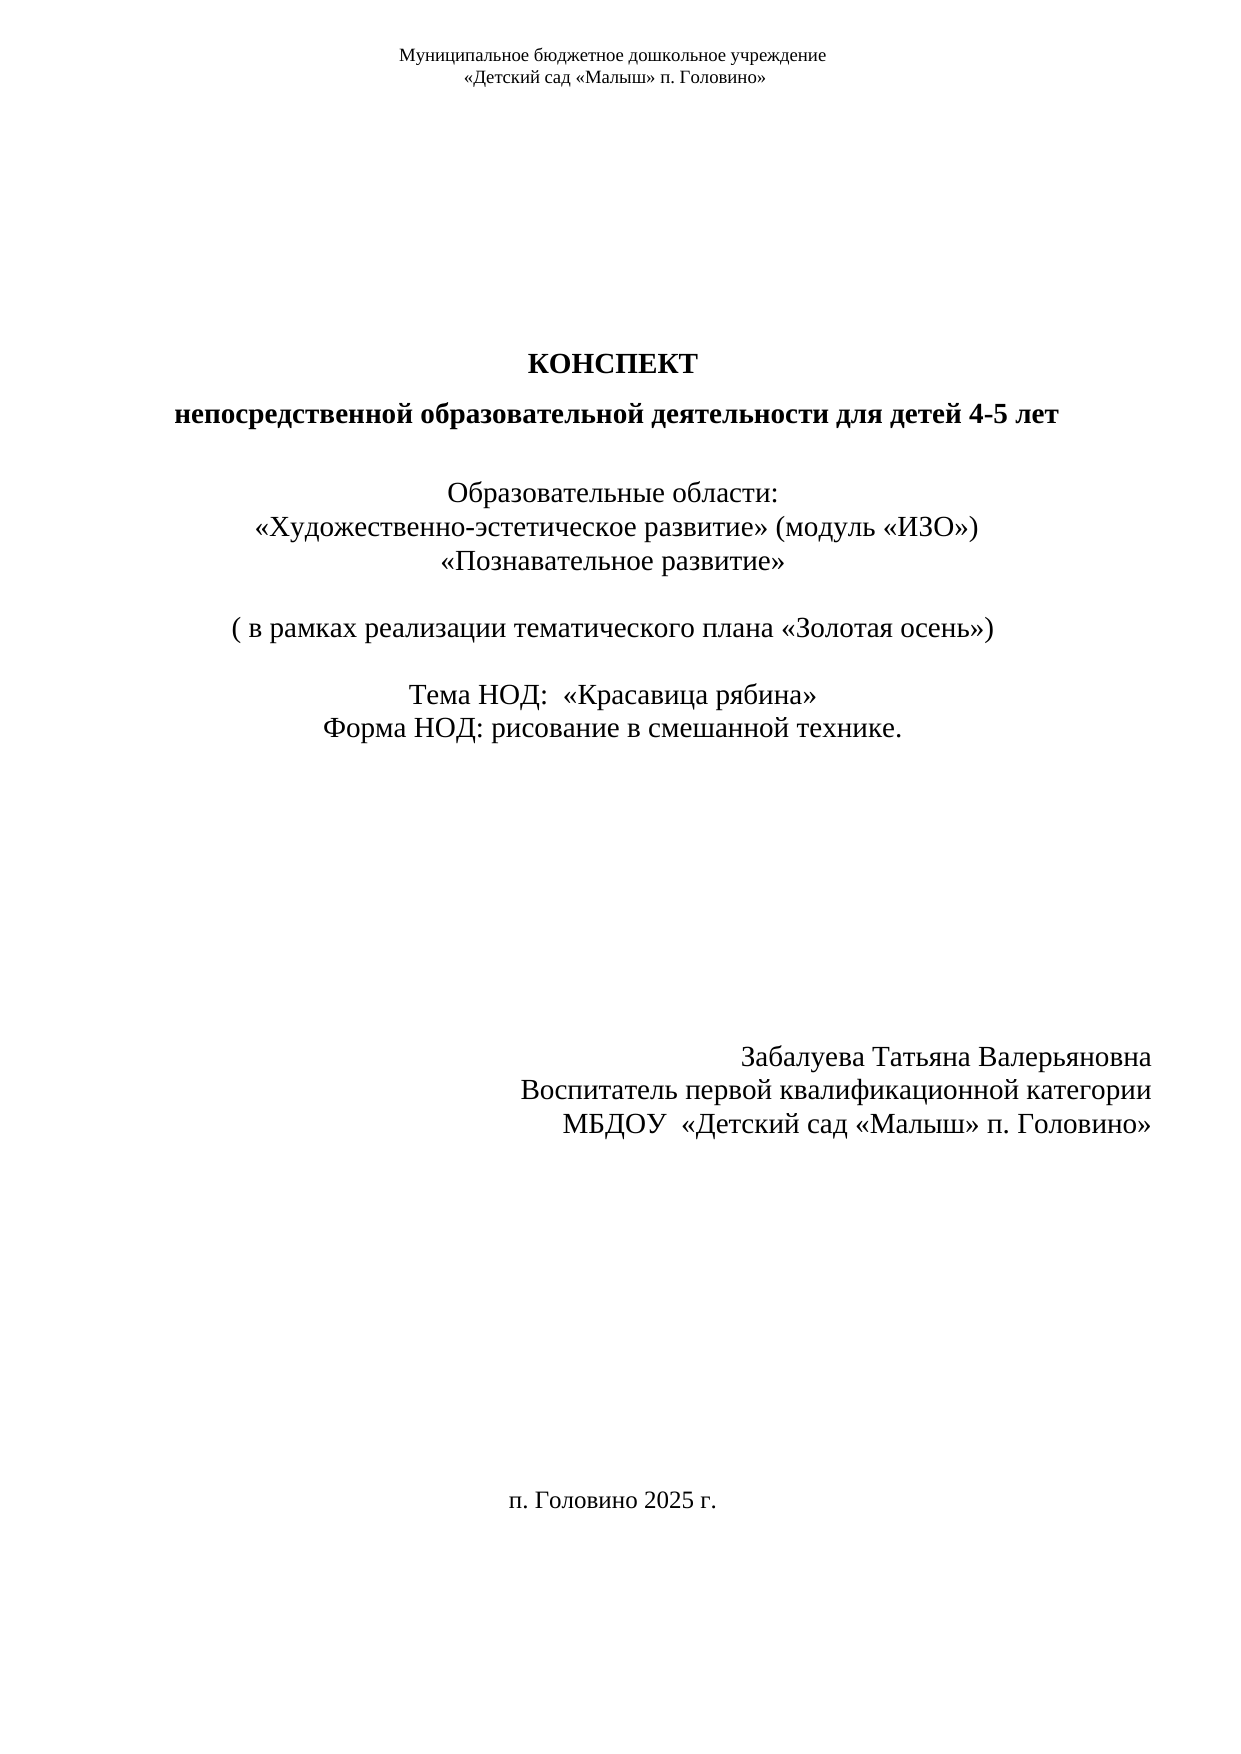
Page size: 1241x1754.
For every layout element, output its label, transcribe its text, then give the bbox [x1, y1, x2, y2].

text Муниципальное бюджетное дошкольное учреждение [74, 44, 1152, 66]
text «Детский сад «Малыш» п. Головино» [74, 66, 1152, 87]
text КОНСПЕКТ [74, 346, 1152, 380]
text Форма НОД: рисование в смешанной технике. [74, 710, 1152, 744]
text «Художественно-эстетическое развитие» (модуль «ИЗО») [74, 509, 1152, 543]
text «Познавательное развитие» [74, 543, 1152, 576]
text Тема НОД: «Красавица рябина» [74, 677, 1152, 710]
text Забалуева Татьяна Валерьяновна [74, 1039, 1152, 1072]
text ( в рамках реализации тематического плана «Золотая осень») [74, 610, 1152, 643]
text МБДОУ «Детский сад «Малыш» п. Головино» [74, 1106, 1152, 1139]
text Воспитатель первой квалификационной категории [74, 1072, 1152, 1106]
text непосредственной образовательной деятельности для детей 4-5 лет [74, 397, 1152, 430]
text п. Головино 2025 г. [74, 1486, 1152, 1514]
text Образовательные области: [74, 476, 1152, 509]
